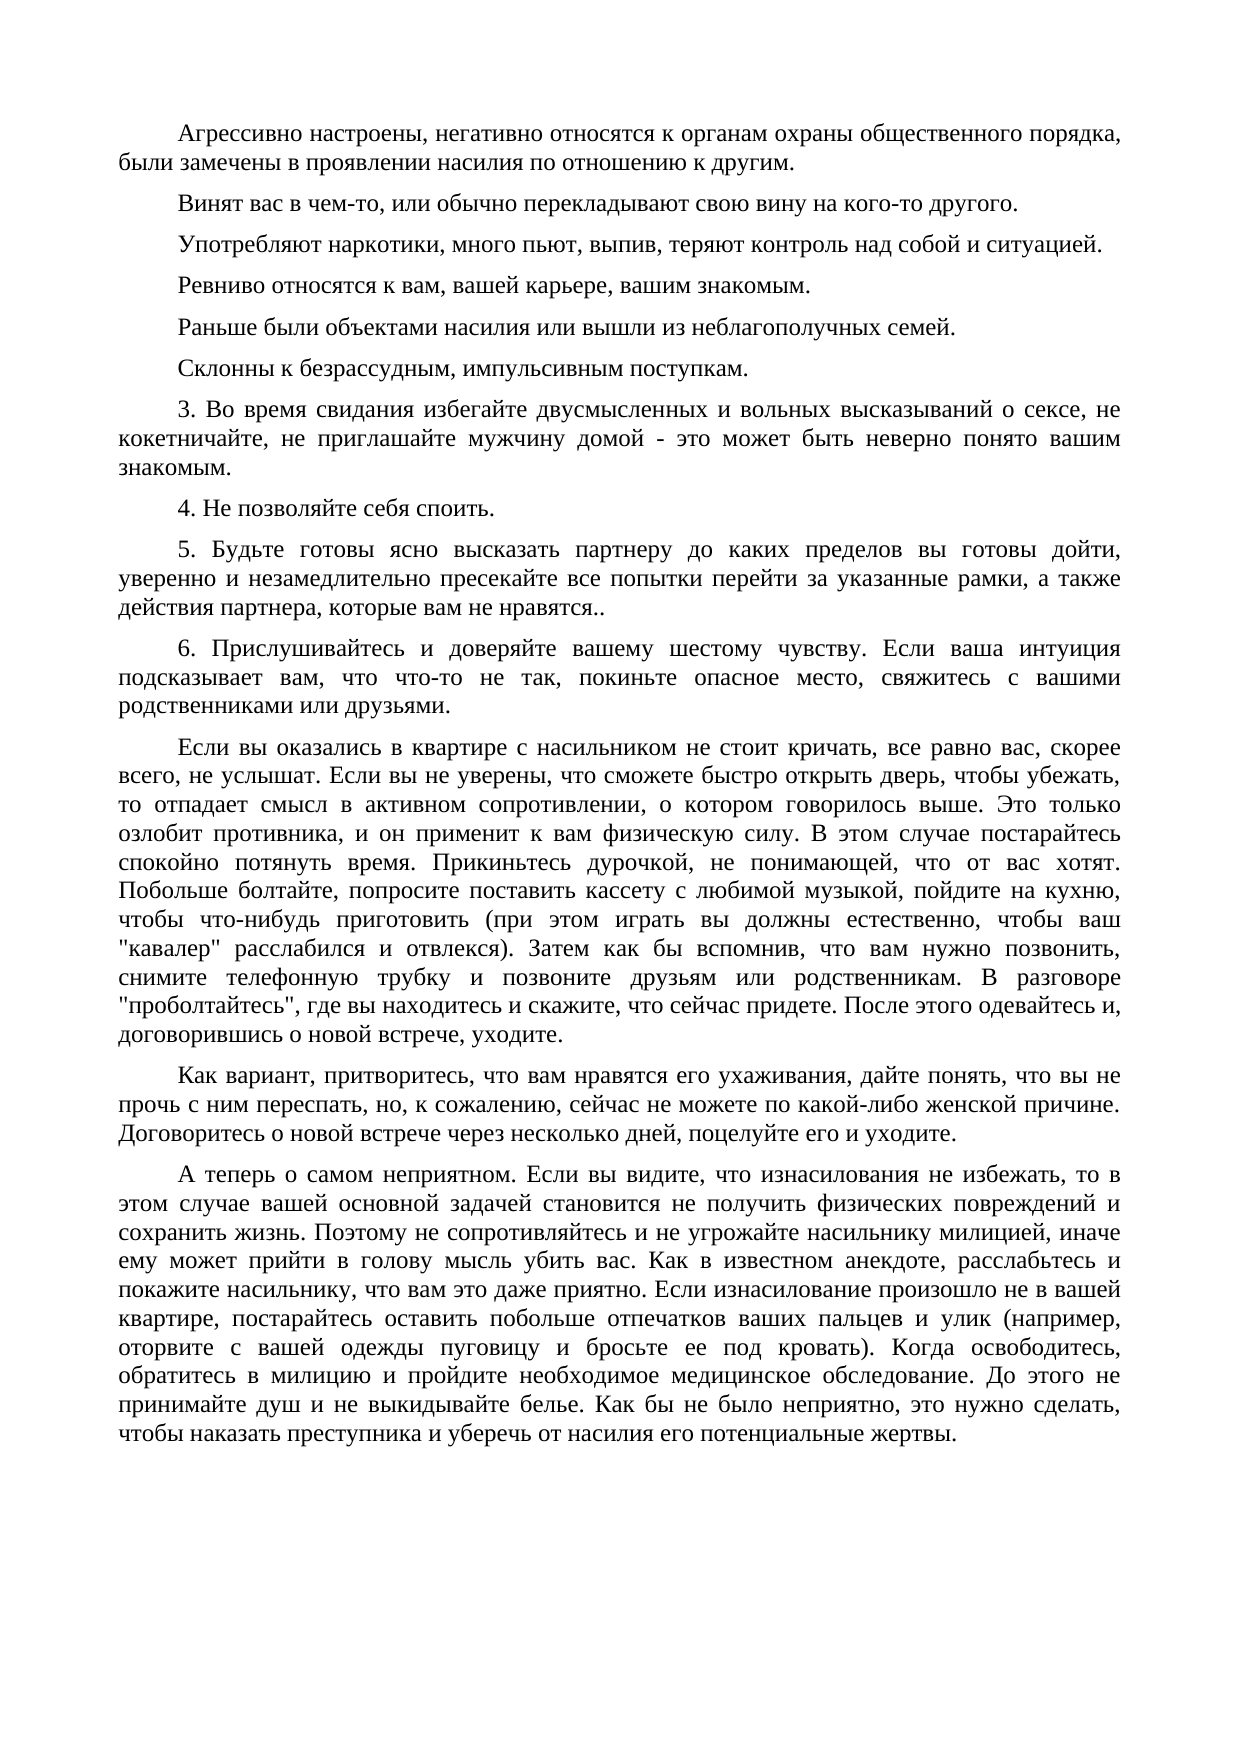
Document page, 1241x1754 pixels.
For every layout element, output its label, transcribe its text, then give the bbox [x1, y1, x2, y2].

text А теперь о самом неприятном. Если вы видите, что изнасилования не избежать, то в этом случае вашей основной задачей становится не получить физических повреждений и сохранить жизнь. Поэтому не сопротивляйтесь и не угрожайте насильнику милицией, иначе ему может прийти в голову мысль убить вас. Как в известном анекдоте, расслабьтесь и покажите насильнику, что вам это даже приятно. Если изнасилование произошло не в вашей квартире, постарайтесь оставить побольше отпечатков ваших пальцев и улик (например, оторвите с вашей одежды пуговицу и бросьте ее под кровать). Когда освободитесь, обратитесь в милицию и пройдите необходимое медицинское обследование. До этого не принимайте душ и не выкидывайте белье. Как бы не было неприятно, это нужно сделать, чтобы наказать преступника и уберечь от насилия его потенциальные жертвы. [118, 1159, 1122, 1447]
text Как вариант, притворитесь, что вам нравятся его ухаживания, дайте понять, что вы не прочь с ним переспать, но, к сожалению, сейчас не можете по какой-либо женской причине. Договоритесь о новой встрече через несколько дней, поцелуйте его и уходите. [118, 1061, 1122, 1147]
text Склонны к безрассудным, импульсивным поступкам. [118, 353, 1122, 382]
text 5. Будьте готовы ясно высказать партнеру до каких пределов вы готовы дойти, уверенно и незамедлительно пресекайте все попытки перейти за указанные рамки, а также действия партнера, которые вам не нравятся.. [118, 534, 1122, 621]
text Ревниво относятся к вам, вашей карьере, вашим знакомым. [118, 271, 1122, 299]
text 4. Не позволяйте себя споить. [118, 493, 1122, 522]
text 6. Прислушивайтесь и доверяйте вашему шестому чувству. Если ваша интуиция подсказывает вам, что что-то не так, покиньте опасное место, свяжитесь с вашими родственниками или друзьями. [118, 633, 1122, 719]
text Употребляют наркотики, много пьют, выпив, теряют контроль над собой и ситуацией. [118, 229, 1122, 258]
text Винят вас в чем-то, или обычно перекладывают свою вину на кого-то другого. [118, 188, 1122, 217]
text Раньше были объектами насилия или вышли из неблагополучных семей. [118, 312, 1122, 341]
text Агрессивно настроены, негативно относятся к органам охраны общественного порядка, были замечены в проявлении насилия по отношению к другим. [118, 118, 1122, 176]
text 3. Во время свидания избегайте двусмысленных и вольных высказываний о сексе, не кокетничайте, не приглашайте мужчину домой - это может быть неверно понято вашим знакомым. [118, 394, 1122, 481]
text Если вы оказались в квартире с насильником не стоит кричать, все равно вас, скорее всего, не услышат. Если вы не уверены, что сможете быстро открыть дверь, чтобы убежать, то отпадает смысл в активном сопротивлении, о котором говорилось выше. Это только озлобит противника, и он применит к вам физическую силу. В этом случае постарайтесь спокойно потянуть время. Прикиньтесь дурочкой, не понимающей, что от вас хотят. Побольше болтайте, попросите поставить кассету с любимой музыкой, пойдите на кухню, чтобы что-нибудь приготовить (при этом играть вы должны естественно, чтобы ваш "кавалер" расслабился и отвлекся). Затем как бы вспомнив, что вам нужно позвонить, снимите телефонную трубку и позвоните друзьям или родственникам. В разговоре "проболтайтесь", где вы находитесь и скажите, что сейчас придете. После этого одевайтесь и, договорившись о новой встрече, уходите. [118, 732, 1122, 1048]
